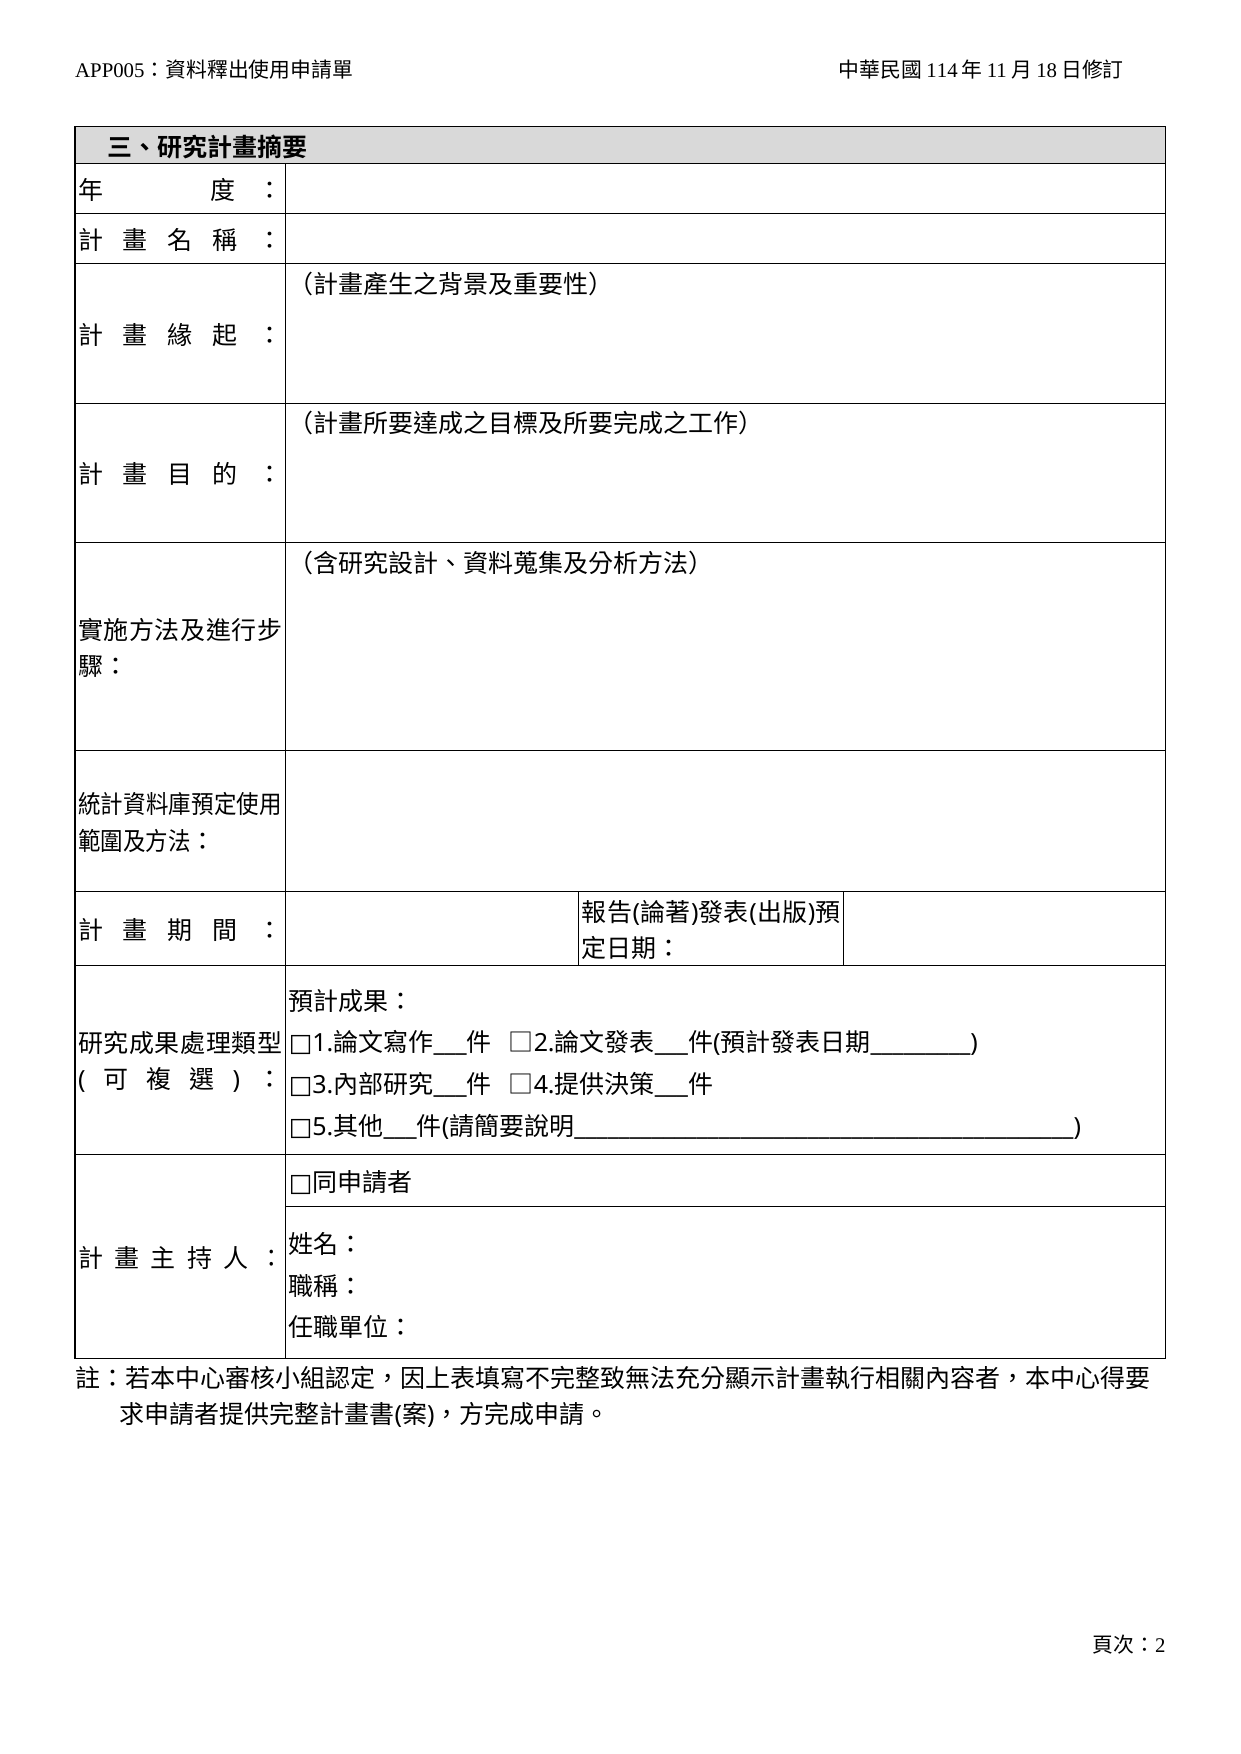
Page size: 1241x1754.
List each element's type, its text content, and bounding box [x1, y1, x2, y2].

table_cell 計畫主持人： [76, 1155, 285, 1358]
table_cell □同申請者 [286, 1155, 1165, 1206]
table_cell 計畫目的： [76, 404, 285, 542]
text 註：若本中心審核小組認定，因上表填寫不完整致無法充分顯示計畫執行相關內容者，本中心得要求申請者提供完整計畫書(案)，方完成申請。 [75, 1359, 1165, 1431]
table_cell [286, 892, 578, 965]
table_cell 報告(論著)發表(出版)預定日期： [579, 892, 843, 965]
table_cell 預計成果： □1.論文寫作___件 □2.論文發表___件(預計發表日期_________) □3.內部研究___件 □4.提供決策___件 □5.其他___件(請簡要說明_____________________________________________) [286, 966, 1165, 1154]
table_cell 統計資料庫預定使用範圍及方法： [76, 751, 285, 891]
table_cell （計畫產生之背景及重要性） [286, 264, 1165, 403]
table_cell 計畫名稱： [76, 214, 285, 263]
table_cell （含研究設計、資料蒐集及分析方法） [286, 543, 1165, 750]
table_cell 計畫緣起： [76, 264, 285, 403]
table_cell 研究成果處理類型 (可複選)： [76, 966, 285, 1154]
table_header 三、研究計畫摘要 [76, 127, 1165, 163]
table_cell （計畫所要達成之目標及所要完成之工作） [286, 404, 1165, 542]
table_cell 實施方法及進行步驟： [76, 543, 285, 750]
table_cell 計畫期間： [76, 892, 285, 965]
table_cell [286, 164, 1165, 213]
table_cell 姓名： 職稱： 任職單位： [286, 1207, 1165, 1358]
table_cell [286, 751, 1165, 891]
table_cell [286, 214, 1165, 263]
table_cell 年 度： [76, 164, 285, 213]
table_cell [844, 892, 1165, 965]
